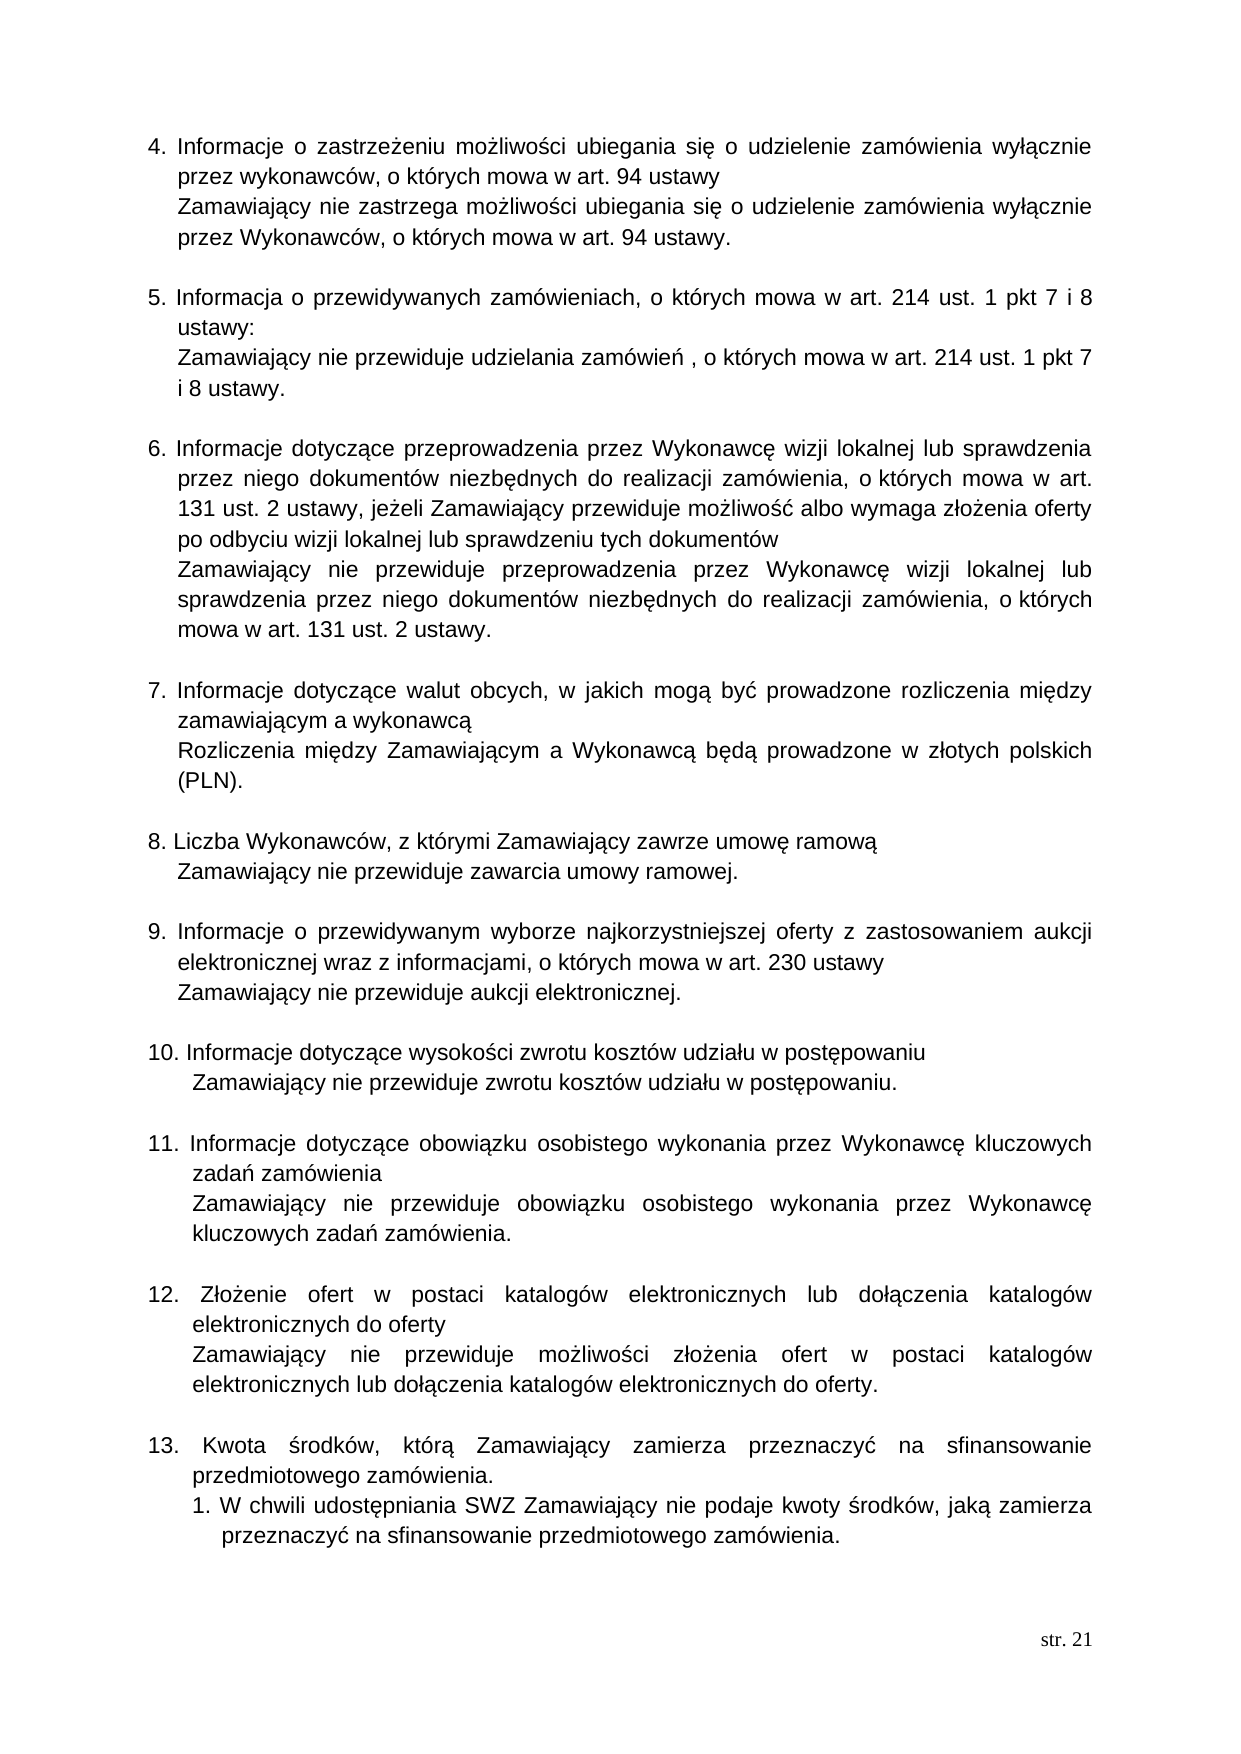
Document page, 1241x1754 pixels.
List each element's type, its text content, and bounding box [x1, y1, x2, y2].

subtitle 8. Liczba Wykonawców, z którymi Zamawiający zawrze umowę ramową [148, 828, 1093, 854]
text Rozliczenia między Zamawiającym a Wykonawcą będą prowadzone w złotych polskich (PLN). [177, 737, 1093, 794]
text Zamawiający nie przewiduje przeprowadzenia przez Wykonawcę wizji lokalnej lub sprawdzenia przez niego dokumentów niezbędnych do realizacji zamówienia, o których mowa w art. 131 ust. 2 ustawy. [177, 556, 1093, 643]
subtitle 12. Złożenie ofert w postaci katalogów elektronicznych lub dołączenia katalogów elektronicznych do oferty [148, 1281, 1093, 1337]
subtitle 5. Informacja o przewidywanych zamówieniach, o których mowa w art. 214 ust. 1 pkt 7 i 8 ustawy: [148, 284, 1093, 341]
text Zamawiający nie przewiduje aukcji elektronicznej. [177, 979, 1093, 1005]
subtitle 7. Informacje dotyczące walut obcych, w jakich mogą być prowadzone rozliczenia między zamawiającym a wykonawcą [148, 677, 1093, 733]
text Zamawiający nie przewiduje udzielania zamówień , o których mowa w art. 214 ust. 1 pkt 7 i 8 ustawy. [177, 344, 1093, 401]
subtitle 9. Informacje o przewidywanym wyborze najkorzystniejszej oferty z zastosowaniem aukcji elektronicznej wraz z informacjami, o których mowa w art. 230 ustawy [148, 918, 1093, 975]
text Zamawiający nie przewiduje zwrotu kosztów udziału w postępowaniu. [192, 1069, 1093, 1096]
text 1. W chwili udostępniania SWZ Zamawiający nie podaje kwoty środków, jaką zamierza przeznaczyć na sfinansowanie przedmiotowego zamówienia. [192, 1492, 1093, 1549]
subtitle 11. Informacje dotyczące obowiązku osobistego wykonania przez Wykonawcę kluczowych zadań zamówienia [148, 1130, 1093, 1186]
text Zamawiający nie przewiduje obowiązku osobistego wykonania przez Wykonawcę kluczowych zadań zamówienia. [192, 1190, 1093, 1247]
text Zamawiający nie zastrzega możliwości ubiegania się o udzielenie zamówienia wyłącznie przez Wykonawców, o których mowa w art. 94 ustawy. [177, 193, 1093, 250]
subtitle 10. Informacje dotyczące wysokości zwrotu kosztów udziału w postępowaniu [148, 1039, 1093, 1066]
subtitle 6. Informacje dotyczące przeprowadzenia przez Wykonawcę wizji lokalnej lub sprawdzenia przez niego dokumentów niezbędnych do realizacji zamówienia, o których mowa w art. 131 ust. 2 ustawy, jeżeli Zamawiający przewiduje możliwość albo wymaga złożenia oferty po odbyciu wizji lokalnej lub sprawdzeniu tych dokumentów [148, 435, 1093, 552]
subtitle 13. Kwota środków, którą Zamawiający zamierza przeznaczyć na sfinansowanie przedmiotowego zamówienia. [148, 1432, 1093, 1488]
text Zamawiający nie przewiduje zawarcia umowy ramowej. [177, 858, 1093, 884]
subtitle 4. Informacje o zastrzeżeniu możliwości ubiegania się o udzielenie zamówienia wyłącznie przez wykonawców, o których mowa w art. 94 ustawy [148, 133, 1093, 189]
text Zamawiający nie przewiduje możliwości złożenia ofert w postaci katalogów elektronicznych lub dołączenia katalogów elektronicznych do oferty. [192, 1341, 1093, 1398]
